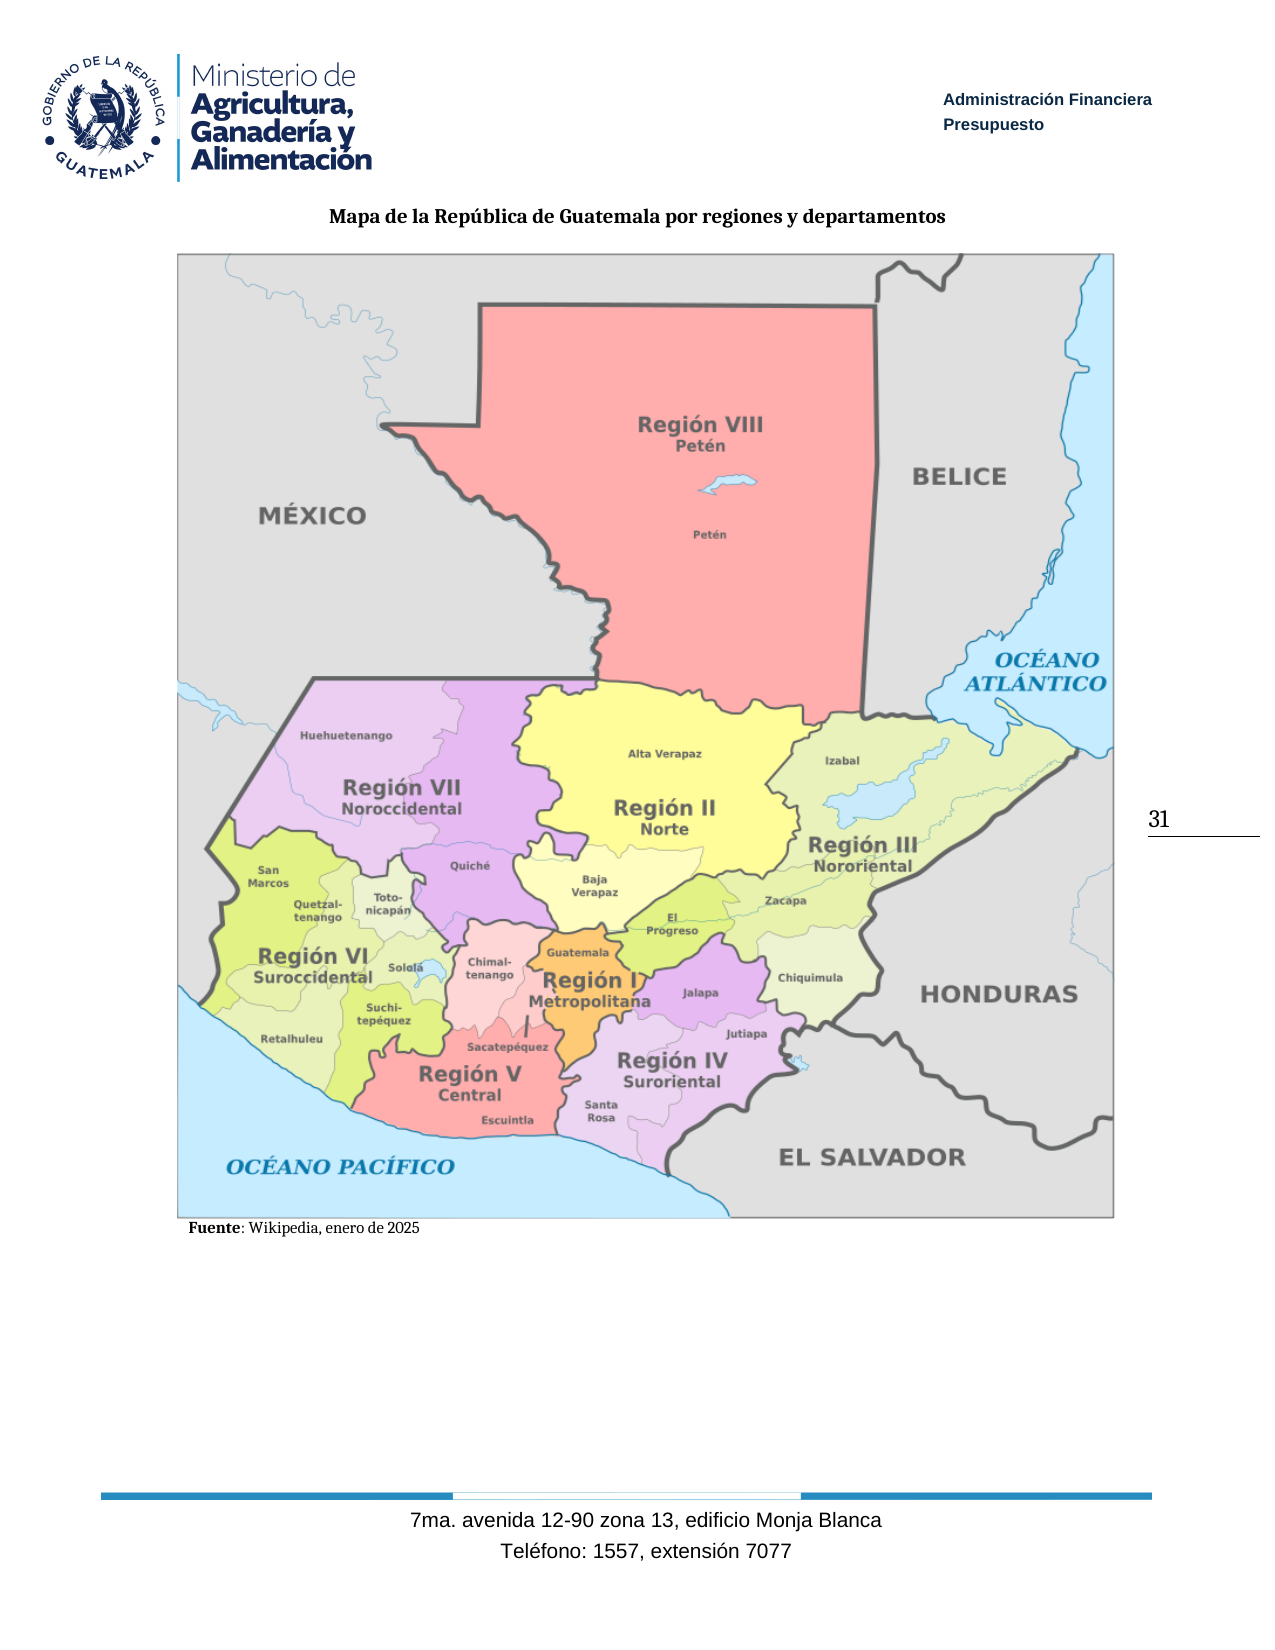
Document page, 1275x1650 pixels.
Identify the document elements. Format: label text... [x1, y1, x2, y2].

picture [177, 253, 1115, 1219]
text Mapa de la República de Guatemala por regiones y departamentos [177, 205, 1098, 229]
picture [32, 46, 386, 192]
text Fuente: Wikipedia, enero de 2025 [177, 1219, 1098, 1238]
picture [0, 1483, 1264, 1509]
